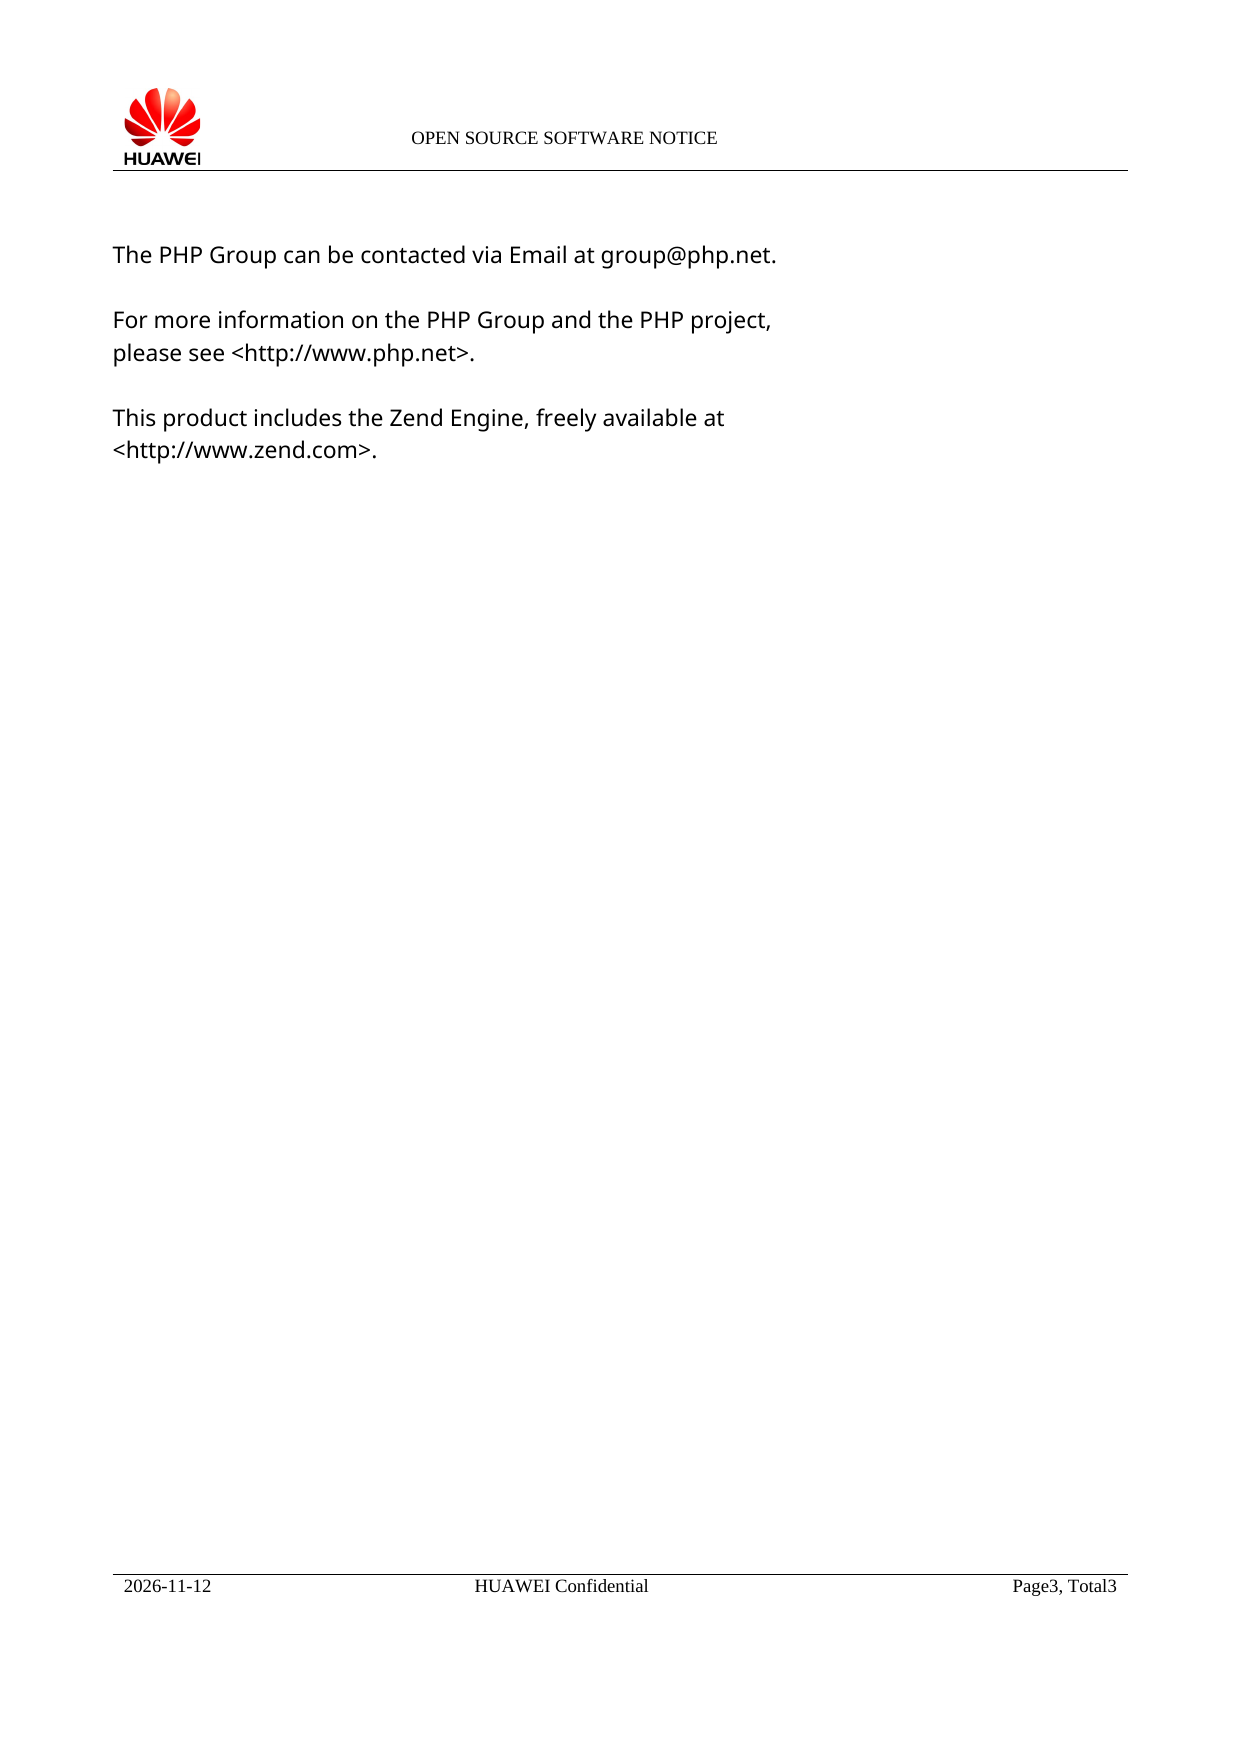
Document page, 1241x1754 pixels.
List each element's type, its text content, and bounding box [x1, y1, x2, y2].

text <http://www.zend.com>. [112, 434, 1128, 466]
text This product includes the Zend Engine, freely available at [112, 401, 1128, 434]
picture [124, 88, 201, 165]
text For more information on the PHP Group and the PHP project, [112, 304, 1128, 336]
text please see <http://www.php.net>. [112, 336, 1128, 369]
text The PHP Group can be contacted via Email at group@php.net. [112, 239, 1128, 271]
